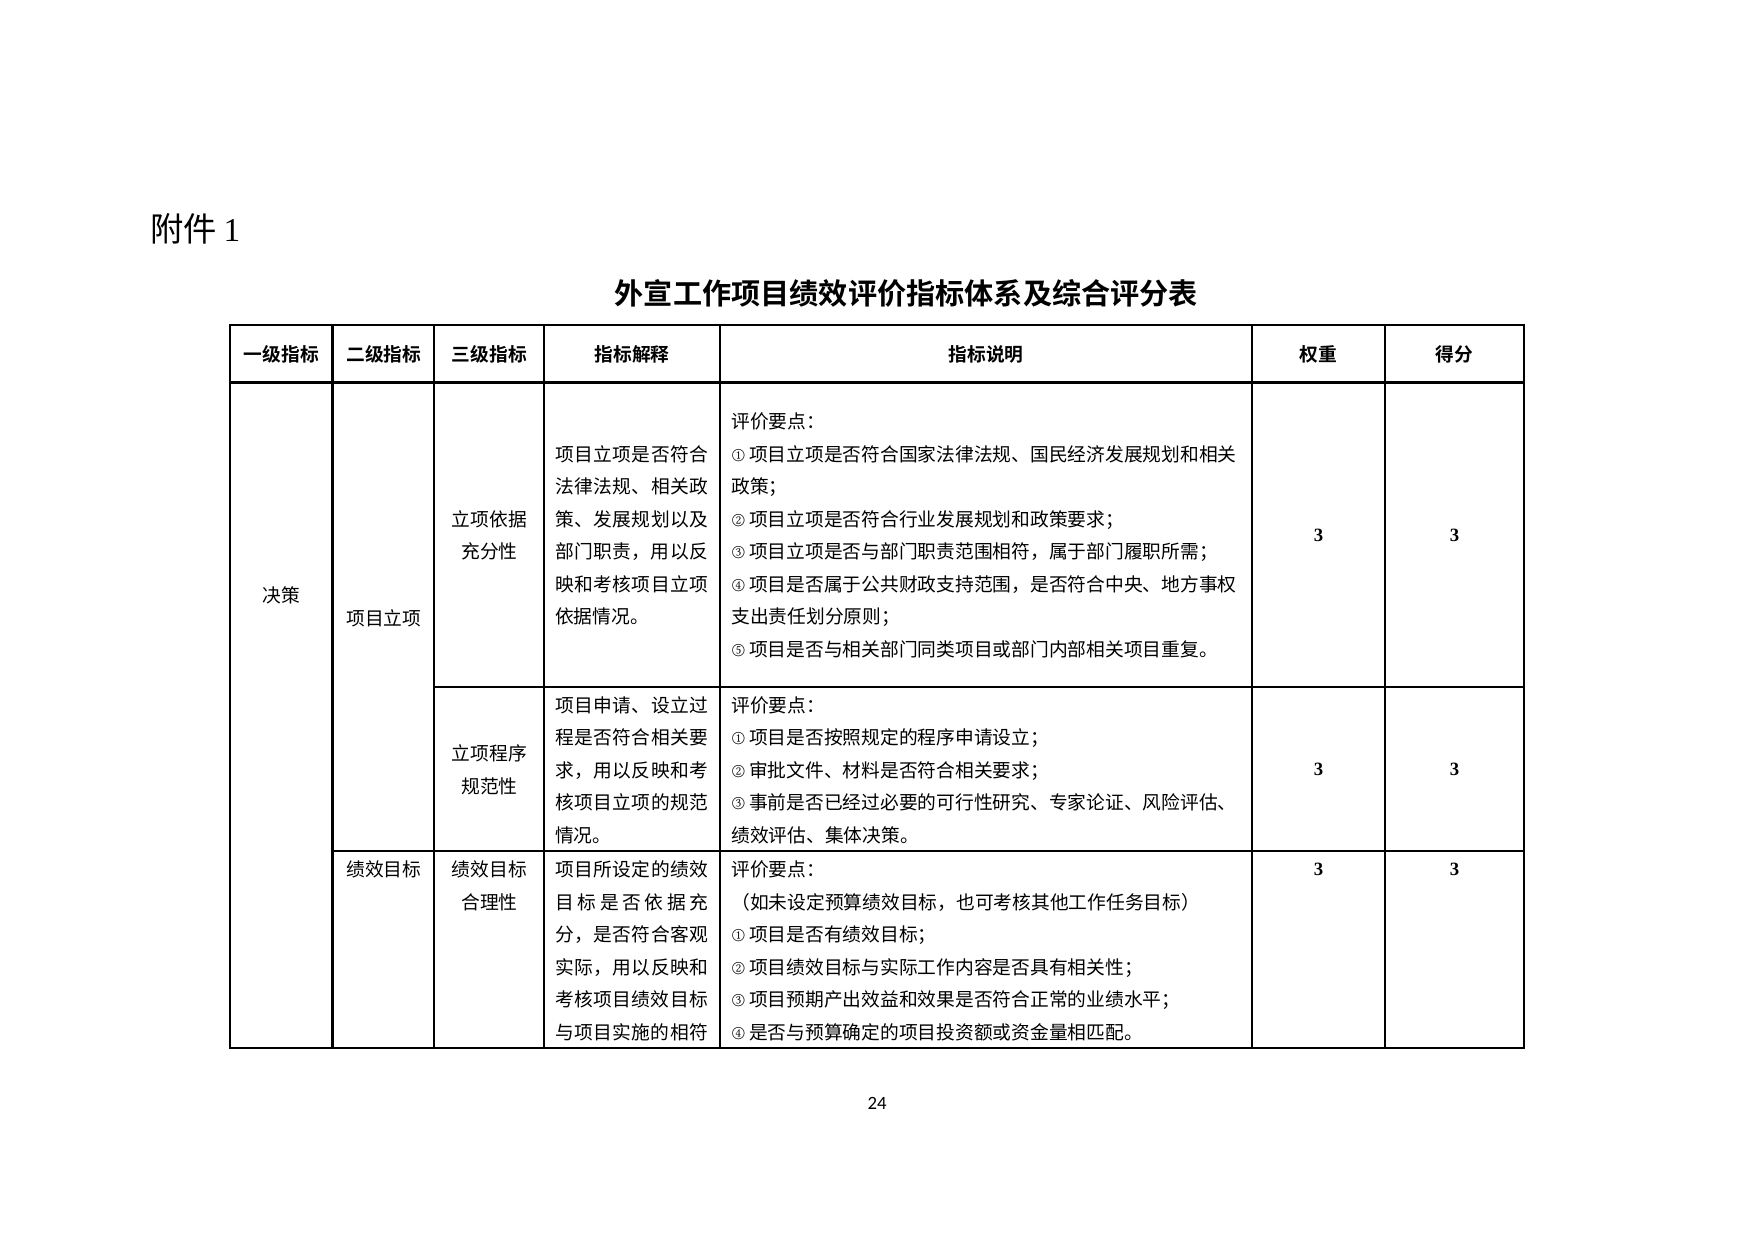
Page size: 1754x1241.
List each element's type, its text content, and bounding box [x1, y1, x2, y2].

table_cell 绩效目标 合理性 [435, 852, 543, 1047]
table_cell 3 [1386, 852, 1523, 1047]
table_header 权重 [1253, 326, 1384, 381]
table_cell 3 [1253, 688, 1384, 850]
table_cell 3 [1386, 688, 1523, 850]
table_cell 评价要点： ①项目立项是否符合国家法律法规、国民经济发展规划和相关政策； ②项目立项是否符合行业发展规划和政策要求； ③项目立项是否与部门职责范围相符，属于部门履职所需； ④项目是否属于公共财政支持范围，是否符合中央、地方事权支出责任划分原则； ⑤项目是否与相关部门同类项目或部门内部相关项目重复。 [721, 384, 1251, 686]
table_cell 3 [1253, 384, 1384, 686]
table_header 一级指标 [231, 326, 331, 381]
table_cell 立项依据 充分性 [435, 384, 543, 686]
table_cell 项目申请、设立过程是否符合相关要求，用以反映和考核项目立项的规范情况。 [545, 688, 719, 850]
table_cell 3 [1386, 384, 1523, 686]
table_cell 评价要点： ①项目是否按照规定的程序申请设立； ②审批文件、材料是否符合相关要求； ③事前是否已经过必要的可行性研究、专家论证、风险评估、绩效评估、集体决策。 [721, 688, 1251, 850]
text 附件1 [150, 194, 1604, 259]
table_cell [545, 852, 719, 1047]
table_header 二级指标 [334, 326, 433, 381]
table_cell 绩效目标 [334, 852, 433, 1047]
table_cell 立项程序 规范性 [435, 688, 543, 850]
table_cell 项目立项 [334, 384, 433, 850]
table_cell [721, 852, 1251, 1047]
table_header 指标说明 [721, 326, 1251, 381]
table_header 得分 [1386, 326, 1523, 381]
table_cell 3 [1253, 852, 1384, 1047]
table_cell 决策 [231, 384, 331, 1047]
table_cell 项目立项是否符合法律法规、相关政策、发展规划以及部门职责，用以反映和考核项目立项依据情况。 [545, 384, 719, 686]
table_header 三级指标 [435, 326, 543, 381]
text 外宣工作项目绩效评价指标体系及综合评分表 [150, 259, 1604, 324]
table_header 指标解释 [545, 326, 719, 381]
